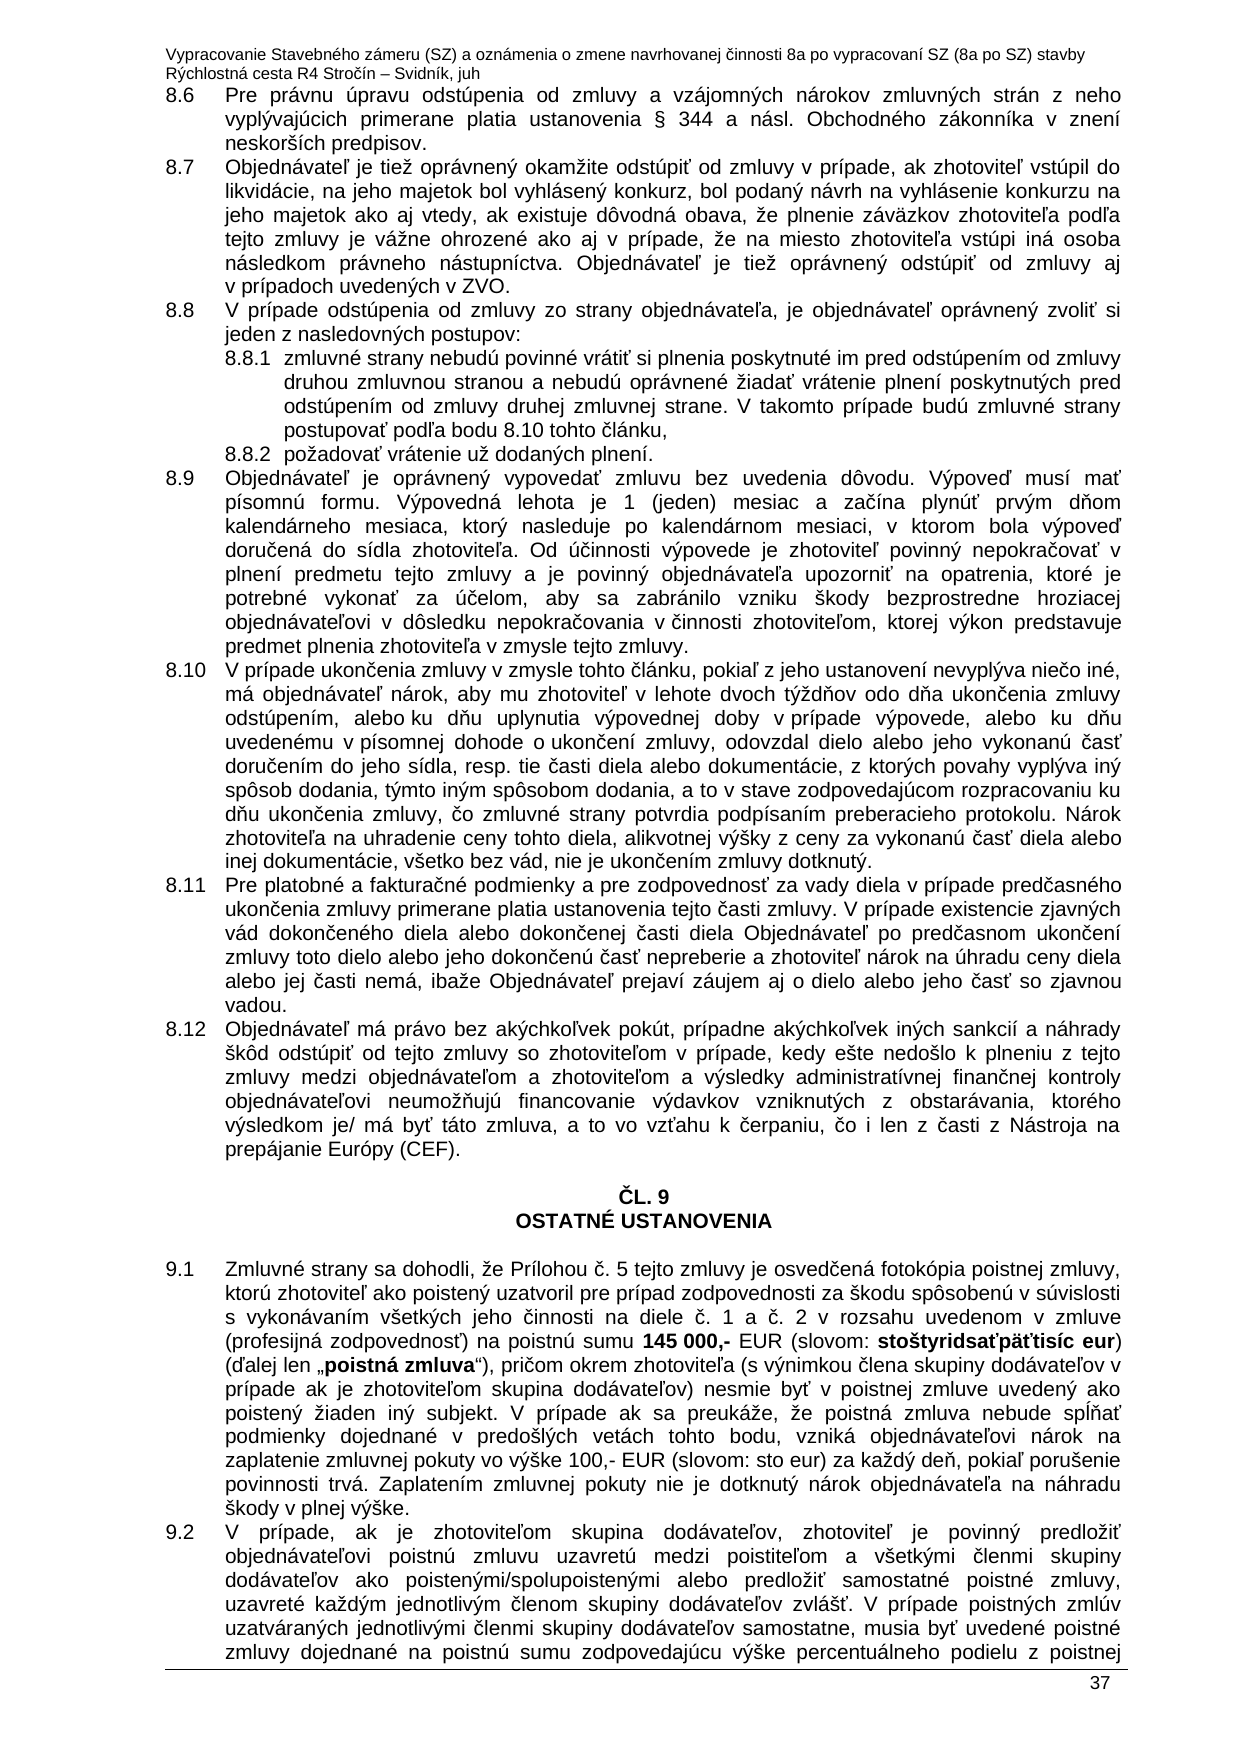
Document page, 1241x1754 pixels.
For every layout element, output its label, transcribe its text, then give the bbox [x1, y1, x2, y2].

list Objednávateľ má právo bez akýchkoľvek pokút, prípadne akýchkoľvek iných sankcií a náhrady škôd odstúpiť od tejto zmluvy so zhotoviteľom v prípade, kedy ešte nedošlo k plneniu z tejto zmluvy medzi objednávateľom a zhotoviteľom a výsledky administratívnej finančnej kontroly objednávateľovi neumožňujú financovanie výdavkov vzniknutých z obstarávania, ktorého výsledkom je/ má byť táto zmluva, a to vo vzťahu k čerpaniu, čo i len z časti z Nástroja na prepájanie Európy (CEF). [165, 1017, 1122, 1161]
list Objednávateľ je oprávnený vypovedať zmluvu bez uvedenia dôvodu. Výpoveď musí mať písomnú formu. Výpovedná lehota je 1 (jeden) mesiac a začína plynúť prvým dňom kalendárneho mesiaca, ktorý nasleduje po kalendárnom mesiaci, v ktorom bola výpoveď doručená do sídla zhotoviteľa. Od účinnosti výpovede je zhotoviteľ povinný nepokračovať v plnení predmetu tejto zmluvy a je povinný objednávateľa upozorniť na opatrenia, ktoré je potrebné vykonať za účelom, aby sa zabránilo vzniku škody bezprostredne hroziacej objednávateľovi v dôsledku nepokračovania v činnosti zhotoviteľom, ktorej výkon predstavuje predmet plnenia zhotoviteľa v zmysle tejto zmluvy. [165, 466, 1122, 658]
list Pre platobné a fakturačné podmienky a pre zodpovednosť za vady diela v prípade predčasného ukončenia zmluvy primerane platia ustanovenia tejto časti zmluvy. V prípade existencie zjavných vád dokončeného diela alebo dokončenej časti diela Objednávateľ po predčasnom ukončení zmluvy toto dielo alebo jeho dokončenú časť nepreberie a zhotoviteľ nárok na úhradu ceny diela alebo jej časti nemá, ibaže Objednávateľ prejaví záujem aj o dielo alebo jeho časť so zjavnou vadou. [165, 873, 1122, 1017]
list Pre právnu úpravu odstúpenia od zmluvy a vzájomných nárokov zmluvných strán z neho vyplývajúcich primerane platia ustanovenia § 344 a násl. Obchodného zákonníka v znení neskorších predpisov. [165, 83, 1122, 154]
list V prípade odstúpenia od zmluvy zo strany objednávateľa, je objednávateľ oprávnený zvoliť si jeden z nasledovných postupov: [165, 298, 1122, 346]
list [165, 1520, 1122, 1664]
text OSTATNÉ USTANOVENIA [165, 1209, 1122, 1233]
list požadovať vrátenie už dodaných plnení. [224, 442, 1122, 466]
text ČL. 9 [165, 1185, 1122, 1209]
list Zmluvné strany sa dohodli, že Prílohou č. 5 tejto zmluvy je osvedčená fotokópia poistnej zmluvy, ktorú zhotoviteľ ako poistený uzatvoril pre prípad zodpovednosti za škodu spôsobenú v súvislosti s vykonávaním všetkých jeho činnosti na diele č. 1 a č. 2 v rozsahu uvedenom v zmluve (profesijná zodpovednosť) na poistnú sumu 145 000,- EUR (slovom: stoštyridsaťpäťtisíc eur) (ďalej len „poistná zmluva“), pričom okrem zhotoviteľa (s výnimkou člena skupiny dodávateľov v prípade ak je zhotoviteľom skupina dodávateľov) nesmie byť v poistnej zmluve uvedený ako poistený žiaden iný subjekt. V prípade ak sa preukáže, že poistná zmluva nebude spĺňať podmienky dojednané v predošlých vetách tohto bodu, vzniká objednávateľovi nárok na zaplatenie zmluvnej pokuty vo výške 100,- EUR (slovom: sto eur) za každý deň, pokiaľ porušenie povinnosti trvá. Zaplatením zmluvnej pokuty nie je dotknutý nárok objednávateľa na náhradu škody v plnej výške. [165, 1257, 1122, 1520]
list zmluvné strany nebudú povinné vrátiť si plnenia poskytnuté im pred odstúpením od zmluvy druhou zmluvnou stranou a nebudú oprávnené žiadať vrátenie plnení poskytnutých pred odstúpením od zmluvy druhej zmluvnej strane. V takomto prípade budú zmluvné strany postupovať podľa bodu 8.10 tohto článku, [224, 346, 1122, 442]
list V prípade ukončenia zmluvy v zmysle tohto článku, pokiaľ z jeho ustanovení nevyplýva niečo iné, má objednávateľ nárok, aby mu zhotoviteľ v lehote dvoch týždňov odo dňa ukončenia zmluvy odstúpením, alebo ku dňu uplynutia výpovednej doby v prípade výpovede, alebo ku dňu uvedenému v písomnej dohode o ukončení zmluvy, odovzdal dielo alebo jeho vykonanú časť doručením do jeho sídla, resp. tie časti diela alebo dokumentácie, z ktorých povahy vyplýva iný spôsob dodania, týmto iným spôsobom dodania, a to v stave zodpovedajúcom rozpracovaniu ku dňu ukončenia zmluvy, čo zmluvné strany potvrdia podpísaním preberacieho protokolu. Nárok zhotoviteľa na uhradenie ceny tohto diela, alikvotnej výšky z ceny za vykonanú časť diela alebo inej dokumentácie, všetko bez vád, nie je ukončením zmluvy dotknutý. [165, 658, 1122, 873]
list Objednávateľ je tiež oprávnený okamžite odstúpiť od zmluvy v prípade, ak zhotoviteľ vstúpil do likvidácie, na jeho majetok bol vyhlásený konkurz, bol podaný návrh na vyhlásenie konkurzu na jeho majetok ako aj vtedy, ak existuje dôvodná obava, že plnenie záväzkov zhotoviteľa podľa tejto zmluvy je vážne ohrozené ako aj v prípade, že na miesto zhotoviteľa vstúpi iná osoba následkom právneho nástupníctva. Objednávateľ je tiež oprávnený odstúpiť od zmluvy aj v prípadoch uvedených v ZVO. [165, 154, 1122, 298]
